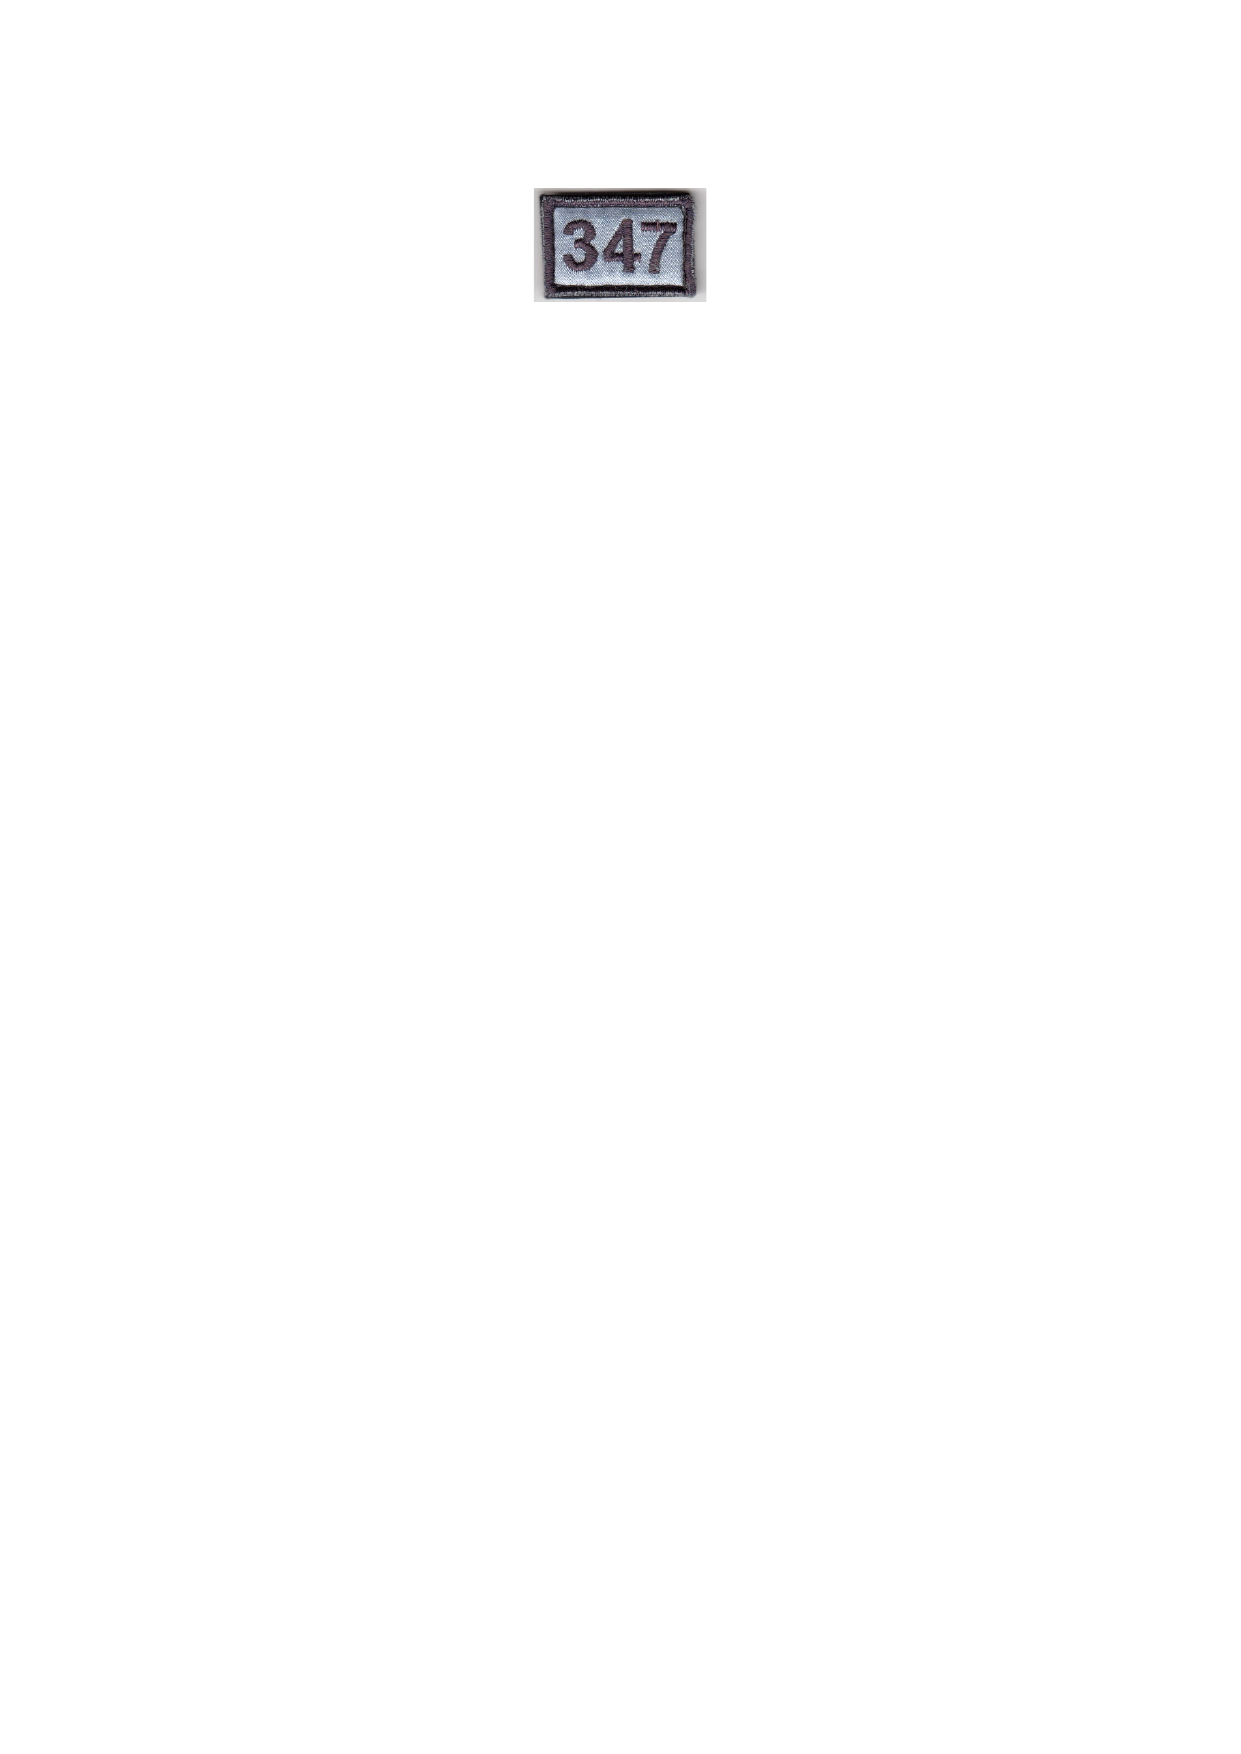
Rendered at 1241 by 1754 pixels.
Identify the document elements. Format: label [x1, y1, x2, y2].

picture [533, 188, 707, 302]
